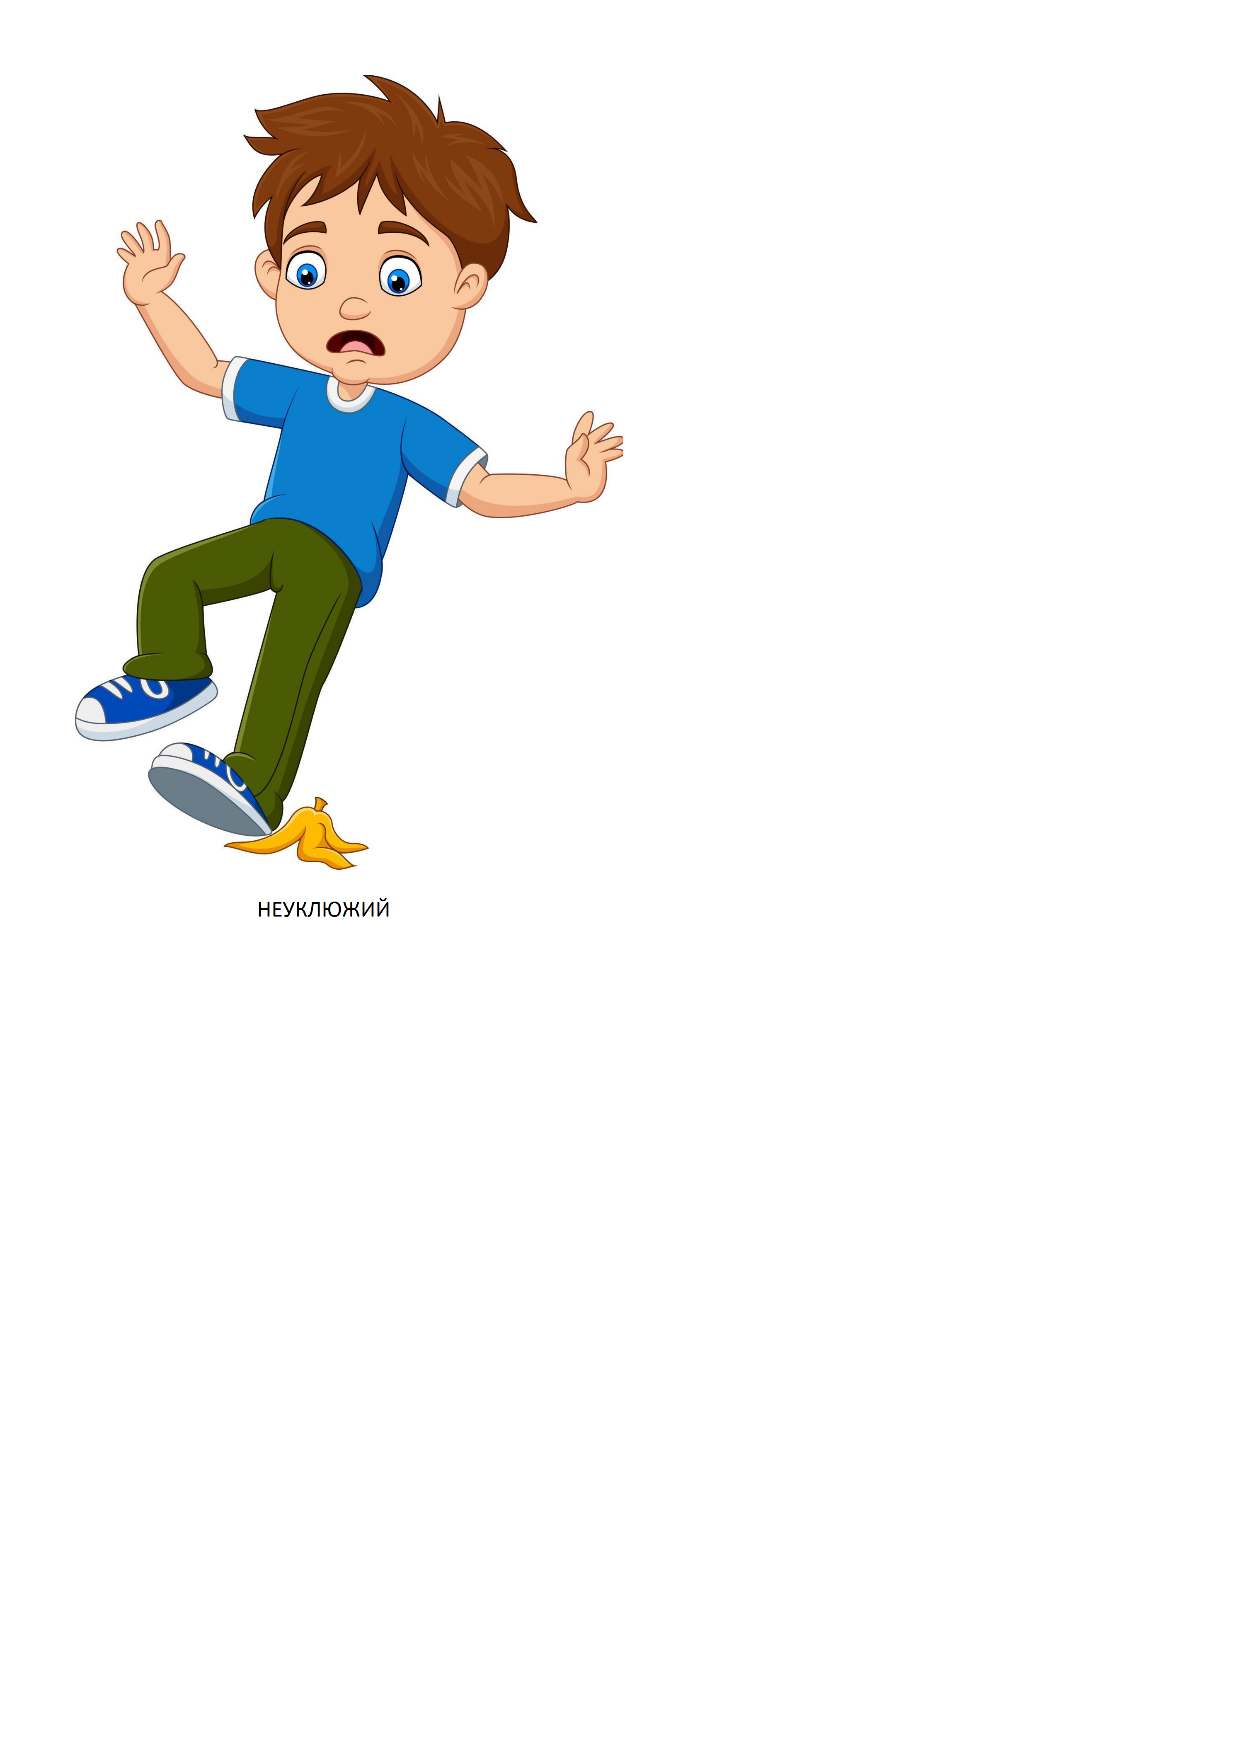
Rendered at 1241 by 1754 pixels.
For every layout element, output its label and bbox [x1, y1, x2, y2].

picture [75, 75, 624, 952]
